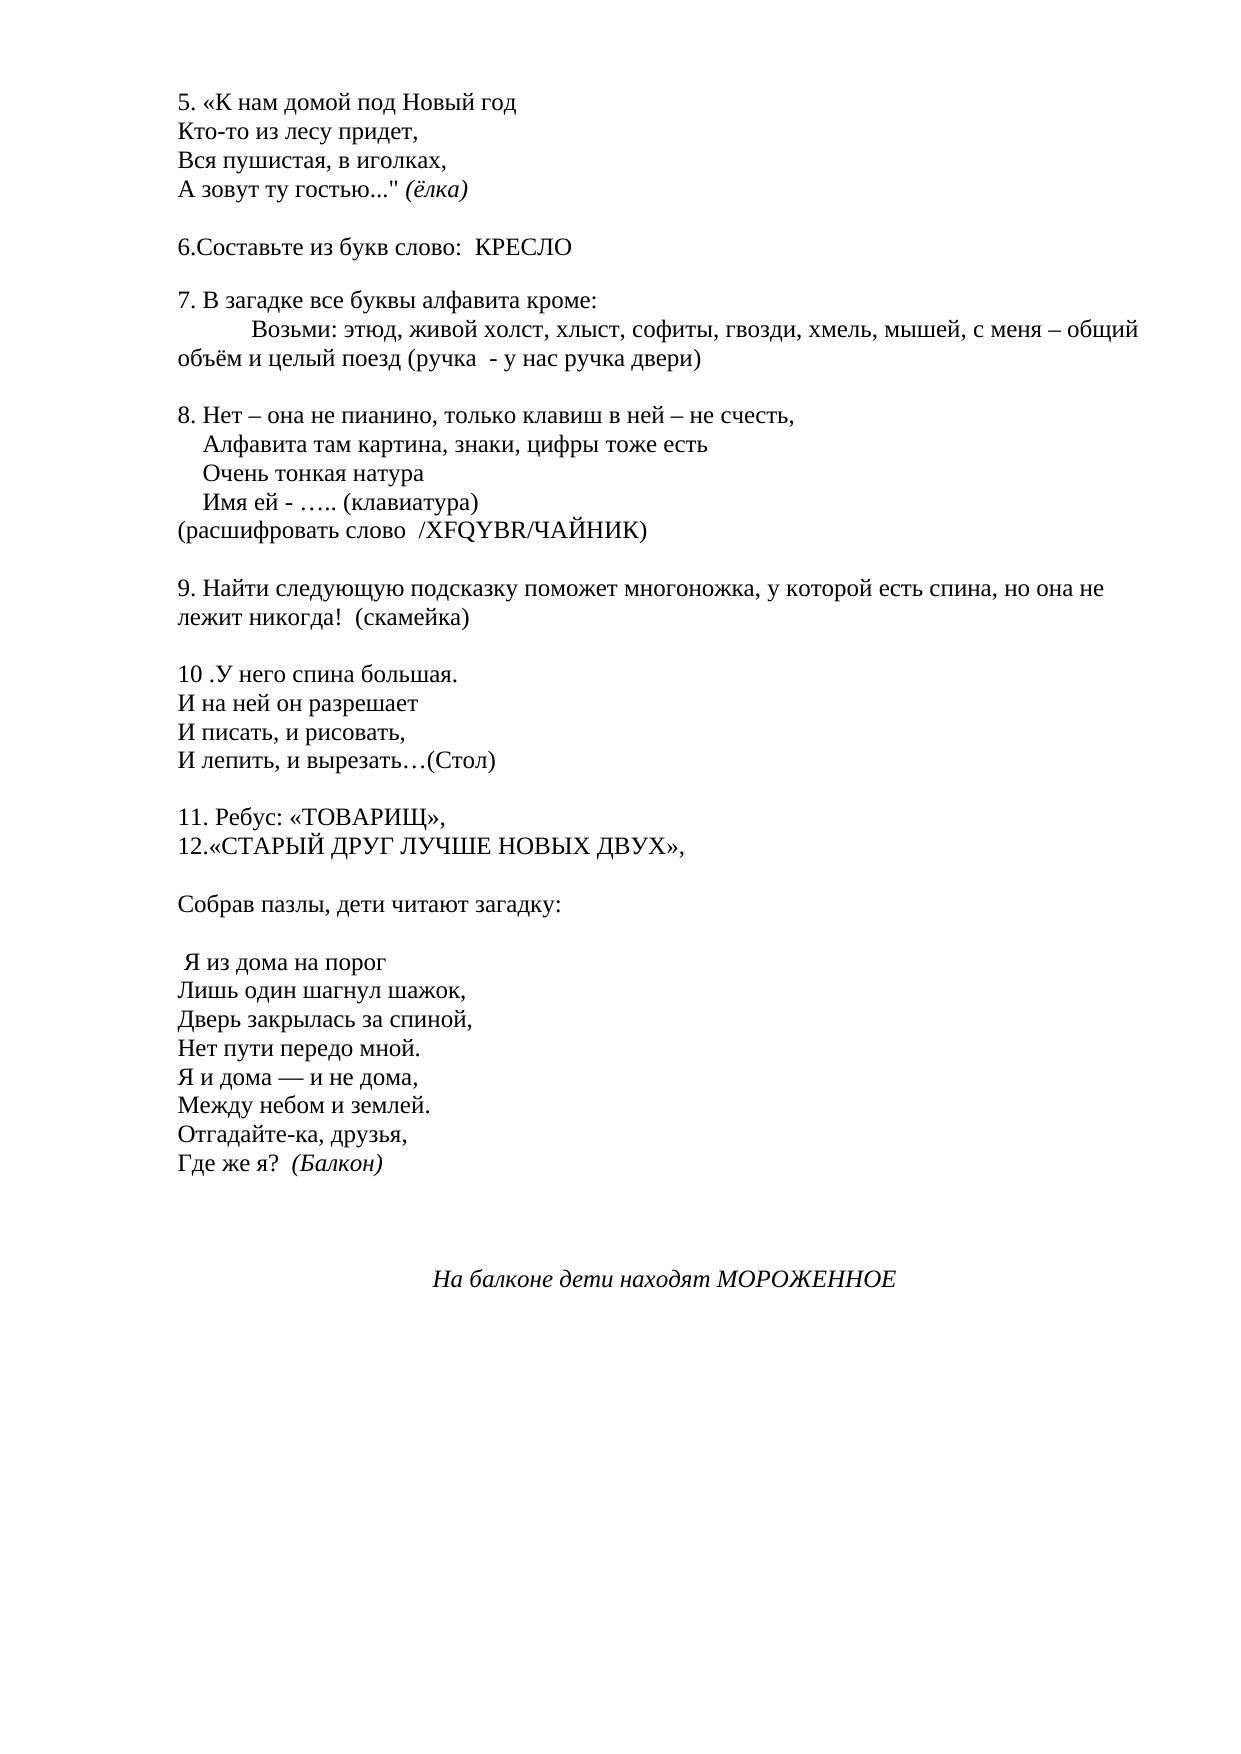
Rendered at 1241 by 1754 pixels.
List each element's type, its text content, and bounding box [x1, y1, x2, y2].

text Очень тонкая натура [177, 458, 1152, 487]
text 9. Найти следующую подсказку поможет многоножка, у которой есть спина, но она не лежит никогда! (скамейка) [177, 573, 1152, 631]
text 8. Нет – она не пианино, только клавиш в ней – не счесть, [177, 401, 1152, 429]
text 5. «К нам домой под Новый год Кто-то из лесу придет, Вся пушистая, в иголках, А зовут ту гостью..." (ёлка) [177, 87, 1152, 202]
text 11. Ребус: «ТОВАРИЩ», [177, 802, 1152, 831]
text Собрав пазлы, дети читают загадку: [177, 889, 1152, 918]
text Алфавита там картина, знаки, цифры тоже есть [177, 429, 1152, 458]
text 7. В загадке все буквы алфавита кроме: [177, 286, 1152, 314]
text На балконе дети находят МОРОЖЕННОЕ [177, 1264, 1152, 1293]
text 10 .У него спина большая. И на ней он разрешает И писать, и рисовать, И лепить, и вырезать…(Стол) [177, 659, 1152, 774]
text Имя ей - ….. (клавиатура) [177, 487, 1152, 516]
text (расшифровать слово /XFQYBR/ЧАЙНИК) [177, 516, 1152, 544]
text 6.Составьте из букв слово: КРЕСЛО [177, 232, 1152, 260]
text Возьми: этюд, живой холст, хлыст, софиты, гвозди, хмель, мышей, с меня – общий объём и целый поезд (ручка - у нас ручка двери) [177, 314, 1152, 372]
text 12.«СТАРЫЙ ДРУГ ЛУЧШЕ НОВЫХ ДВУХ», [177, 831, 1152, 860]
text Я из дома на порог Лишь один шагнул шажок, Дверь закрылась за спиной, Нет пути передо мной. Я и дома — и не дома, Между небом и землей. Отгадайте-ка, друзья, Где же я? (Балкон) [177, 947, 1152, 1177]
